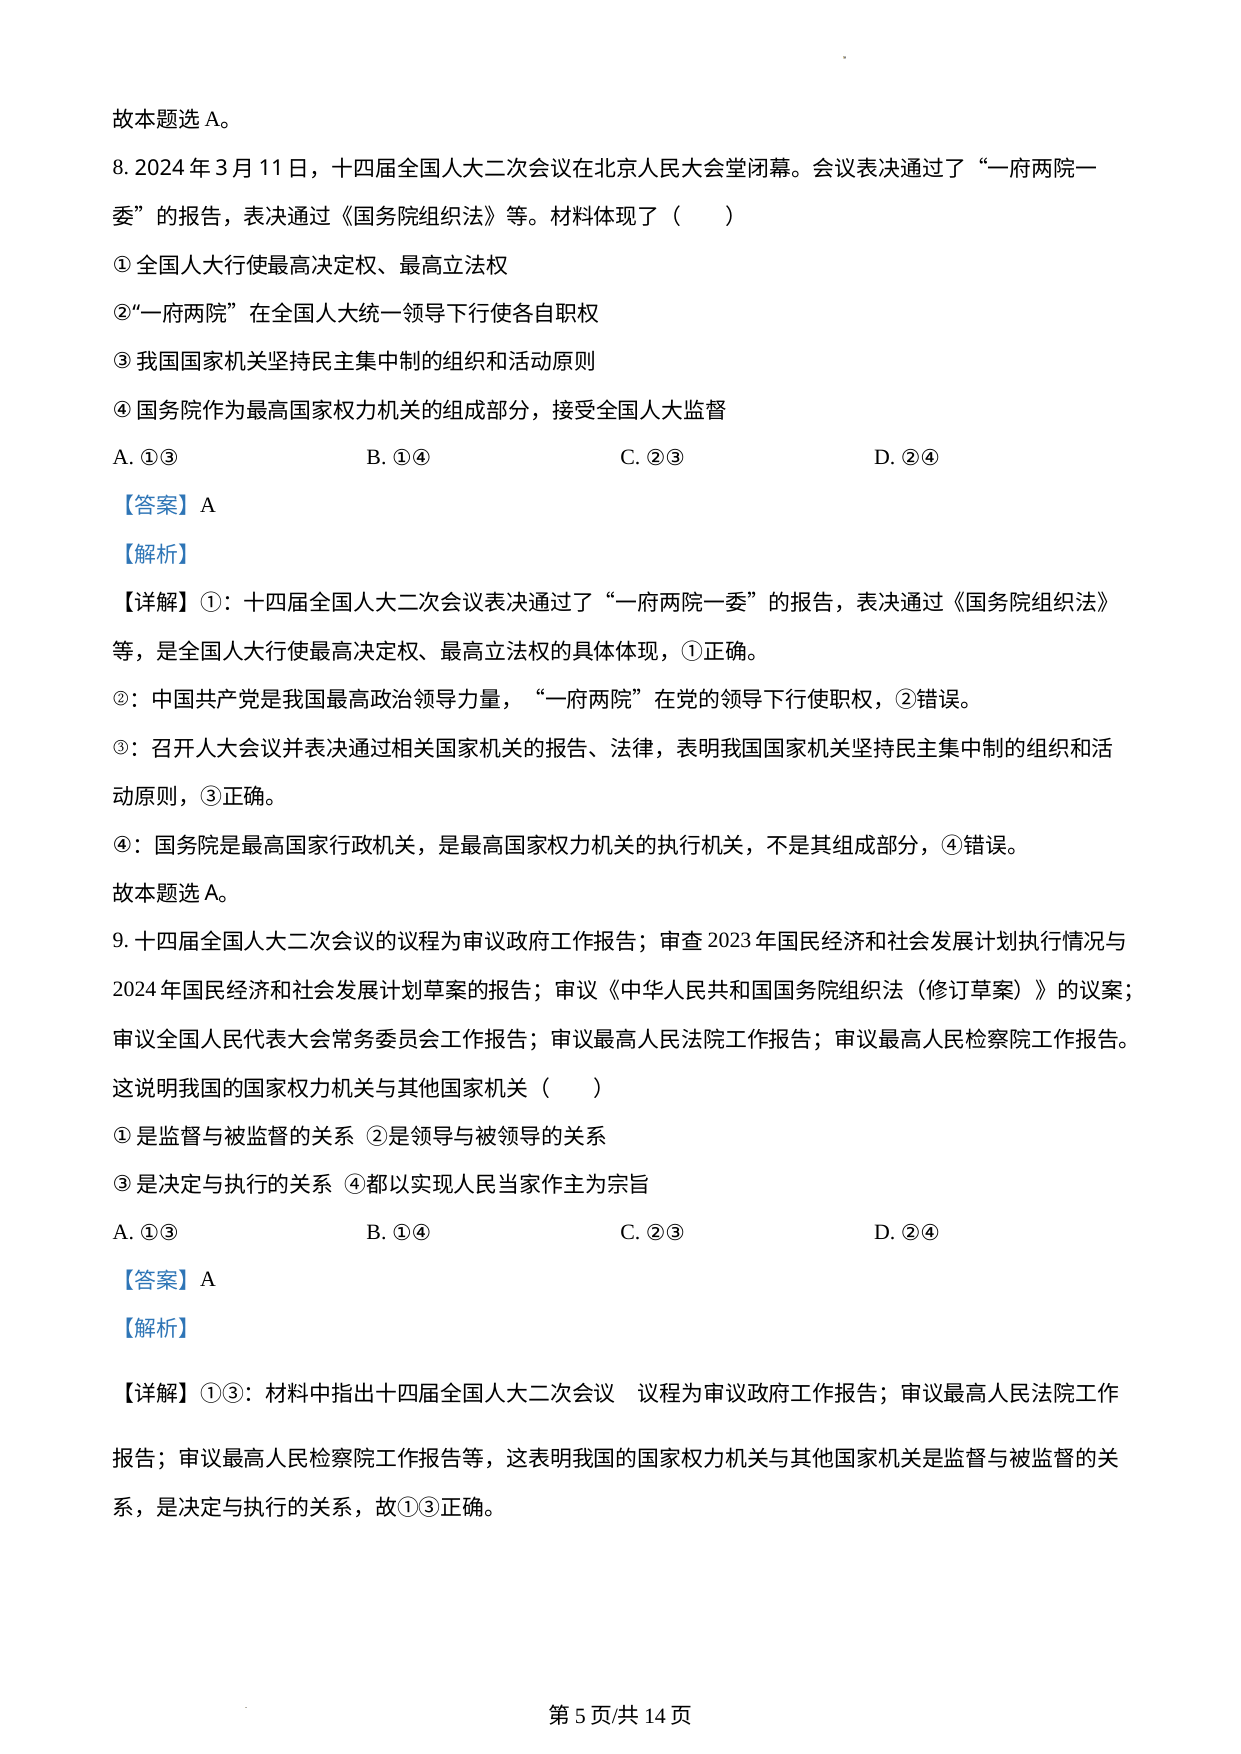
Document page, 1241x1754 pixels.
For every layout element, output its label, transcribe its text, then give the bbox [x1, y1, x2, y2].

text 故本题选A。 [112, 876, 1128, 908]
text 【答案】A [112, 1262, 1128, 1295]
text ③是决定与执行的关系 ④都以实现人民当家作主为宗旨 [112, 1167, 1128, 1199]
text 【解析】 [112, 536, 1128, 569]
text 【详解】①：十四届全国人大二次会议表决通过了“一府两院一委”的报告，表决通过《国务院组织法》等，是全国人大行使最高决定权、最高立法权的具体体现，①正确。 [112, 585, 1128, 666]
text 【解析】 [112, 1311, 1128, 1343]
text ③：召开人大会议并表决通过相关国家机关的报告、法律，表明我国国家机关坚持民主集中制的组织和活动原则，③正确。 [112, 730, 1128, 811]
text 【详解】①③：材料中指出十四届全国人大二次会议议程为审议政府工作报告；审议最高人民法院工作报告；审议最高人民检察院工作报告等，这表明我国的国家权力机关与其他国家机关是监督与被监督的关系，是决定与执行的关系，故①③正确。 [112, 1359, 1128, 1522]
text ①全国人大行使最高决定权、最高立法权 [112, 247, 1128, 280]
text 9. 十四届全国人大二次会议的议程为审议政府工作报告；审查2023年国民经济和社会发展计划执行情况与2024年国民经济和社会发展计划草案的报告；审议《中华人民共和国国务院组织法（修订草案）》的议案；审议全国人民代表大会常务委员会工作报告；审议最高人民法院工作报告；审议最高人民检察院工作报告。这说明我国的国家权力机关与其他国家机关（ ） [112, 924, 1128, 1103]
text ③我国国家机关坚持民主集中制的组织和活动原则 [112, 344, 1128, 376]
text A. ①③ B. ①④ C. ②③ D. ②④ [112, 441, 1128, 473]
text ④：国务院是最高国家行政机关，是最高国家权力机关的执行机关，不是其组成部分，④错误。 [112, 827, 1128, 860]
text ②：中国共产党是我国最高政治领导力量，“一府两院”在党的领导下行使职权，②错误。 [112, 682, 1128, 714]
text 故本题选A。 [112, 102, 1128, 134]
text ④国务院作为最高国家权力机关的组成部分，接受全国人大监督 [112, 392, 1128, 425]
text 【答案】A [112, 488, 1128, 521]
text ①是监督与被监督的关系 ②是领导与被领导的关系 [112, 1118, 1128, 1151]
text 8. 2024年3月11日，十四届全国人大二次会议在北京人民大会堂闭幕。会议表决通过了“一府两院一委”的报告，表决通过《国务院组织法》等。材料体现了（ ） [112, 150, 1128, 231]
text ②“一府两院”在全国人大统一领导下行使各自职权 [112, 296, 1128, 328]
text A. ①③ B. ①④ C. ②③ D. ②④ [112, 1215, 1128, 1248]
